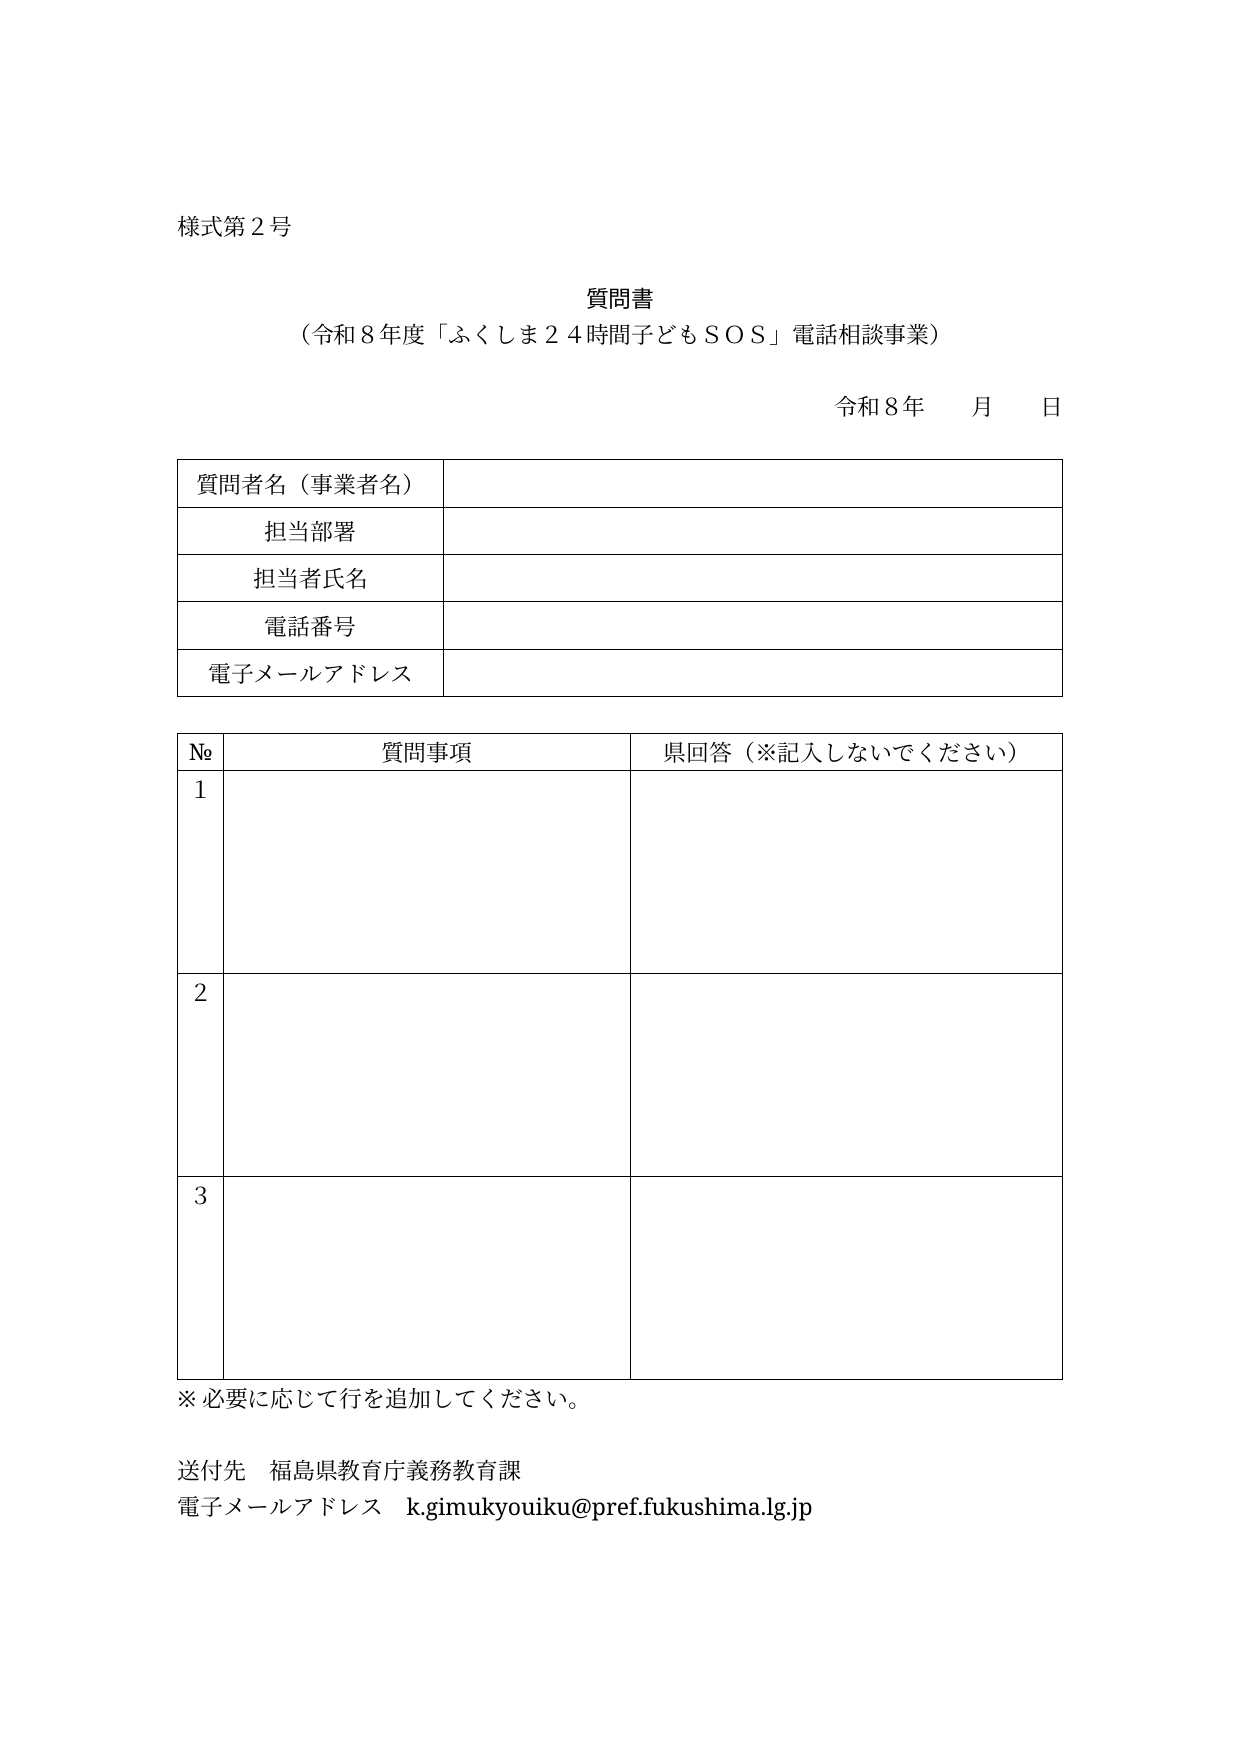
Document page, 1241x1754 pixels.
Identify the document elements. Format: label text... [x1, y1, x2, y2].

table_cell [224, 974, 630, 1176]
table_cell [224, 771, 630, 973]
table_cell [444, 650, 1062, 696]
text 令和８年 月 日 [177, 387, 1063, 423]
table_cell ２ [178, 974, 223, 1176]
table_header 質問事項 [224, 734, 630, 770]
table_cell [631, 1177, 1062, 1379]
table_cell 担当者氏名 [178, 555, 443, 601]
table_header [444, 460, 1062, 507]
table_cell [631, 974, 1062, 1176]
table_cell 電話番号 [178, 602, 443, 648]
text （令和８年度「ふくしま２４時間子どもＳＯＳ」電話相談事業） [177, 315, 1063, 351]
text 電子メールアドレス k.gimukyouiku@pref.fukushima.lg.jp [177, 1488, 1063, 1524]
text ※ 必要に応じて行を追加してください。 [177, 1380, 1063, 1416]
table_header 質問者名（事業者名） [178, 460, 443, 507]
table_cell [224, 1177, 630, 1379]
table_cell 担当部署 [178, 508, 443, 554]
table_cell 電子メールアドレス [178, 650, 443, 696]
table_cell １ [178, 771, 223, 973]
table_cell [444, 508, 1062, 554]
table_header 県回答（※記入しないでください） [631, 734, 1062, 770]
table_cell [444, 602, 1062, 648]
text 質問書 [177, 279, 1063, 315]
table_cell [631, 771, 1062, 973]
table_header № [178, 734, 223, 770]
text 様式第２号 [177, 207, 1063, 243]
table_cell [444, 555, 1062, 601]
table_cell ３ [178, 1177, 223, 1379]
text 送付先 福島県教育庁義務教育課 [177, 1452, 1063, 1488]
